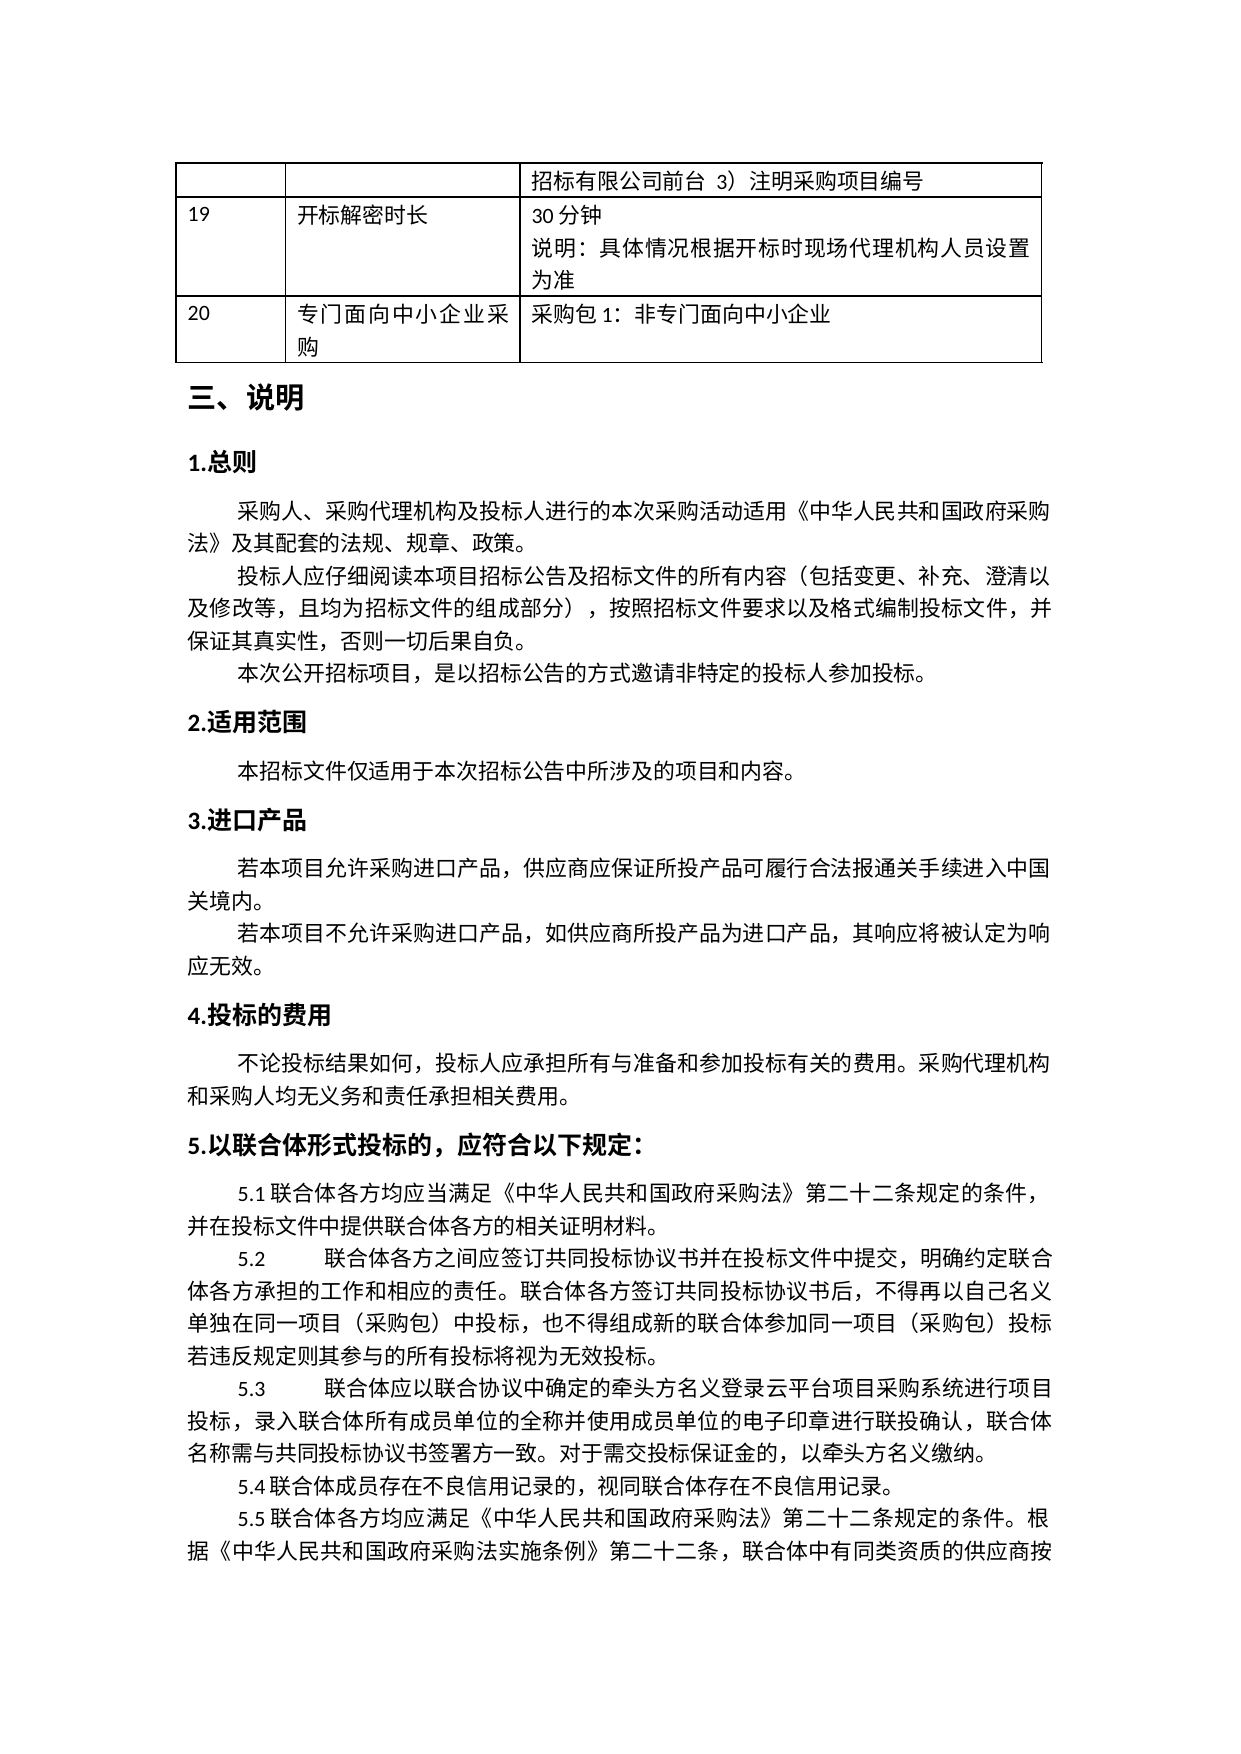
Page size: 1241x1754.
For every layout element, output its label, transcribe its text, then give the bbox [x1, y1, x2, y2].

table_cell 采购包1：非专门面向中小企业 [521, 297, 1041, 362]
table_cell 专门面向中小企业采购 [286, 297, 519, 362]
table_cell 开标解密时长 [286, 198, 519, 295]
text 5.以联合体形式投标的，应符合以下规定： [187, 1111, 1053, 1176]
text 本次公开招标项目，是以招标公告的方式邀请非特定的投标人参加投标。 [187, 656, 1053, 688]
text 采购人、采购代理机构及投标人进行的本次采购活动适用《中华人民共和国政府采购法》及其配套的法规、规章、政策。 [187, 493, 1053, 558]
text 3.进口产品 [187, 786, 1053, 851]
table_cell 19 [177, 198, 285, 295]
text 本招标文件仅适用于本次招标公告中所涉及的项目和内容。 [187, 753, 1053, 786]
table_cell 30分钟 说明：具体情况根据开标时现场代理机构人员设置为准 [521, 198, 1041, 295]
text 投标人应仔细阅读本项目招标公告及招标文件的所有内容（包括变更、补充、澄清以及修改等，且均为招标文件的组成部分），按照招标文件要求以及格式编制投标文件，并保证其真实性，否则一切后果自负。 [187, 558, 1053, 656]
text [187, 1501, 1053, 1566]
table_cell 其他 [286, 164, 519, 196]
table_cell 20 [177, 297, 285, 362]
text 5.1联合体各方均应当满足《中华人民共和国政府采购法》第二十二条规定的条件，并在投标文件中提供联合体各方的相关证明材料。 [187, 1176, 1053, 1241]
text 1.总则 [187, 428, 1053, 493]
text 若本项目不允许采购进口产品，如供应商所投产品为进口产品，其响应将被认定为响应无效。 [187, 916, 1053, 981]
text 5.4联合体成员存在不良信用记录的，视同联合体存在不良信用记录。 [187, 1468, 1053, 1501]
text 2.适用范围 [187, 688, 1053, 753]
text 4.投标的费用 [187, 981, 1053, 1046]
text 若本项目允许采购进口产品，供应商应保证所投产品可履行合法报通关手续进入中国关境内。 [187, 851, 1053, 916]
table_cell 18 [177, 164, 285, 196]
text 不论投标结果如何，投标人应承担所有与准备和参加投标有关的费用。采购代理机构和采购人均无义务和责任承担相关费用。 [187, 1046, 1053, 1111]
text 5.3 联合体应以联合协议中确定的牵头方名义登录云平台项目采购系统进行项目投标，录入联合体所有成员单位的全称并使用成员单位的电子印章进行联投确认，联合体名称需与共同投标协议书签署方一致。对于需交投标保证金的，以牵头方名义缴纳。 [187, 1371, 1053, 1468]
text 三、说明 [187, 363, 1053, 428]
text 5.2 联合体各方之间应签订共同投标协议书并在投标文件中提交，明确约定联合体各方承担的工作和相应的责任。联合体各方签订共同投标协议书后，不得再以自己名义单独在同一项目（采购包）中投标，也不得组成新的联合体参加同一项目（采购包）投标，若违反规定则其参与的所有投标将视为无效投标。 [187, 1241, 1053, 1371]
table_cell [521, 164, 1041, 196]
